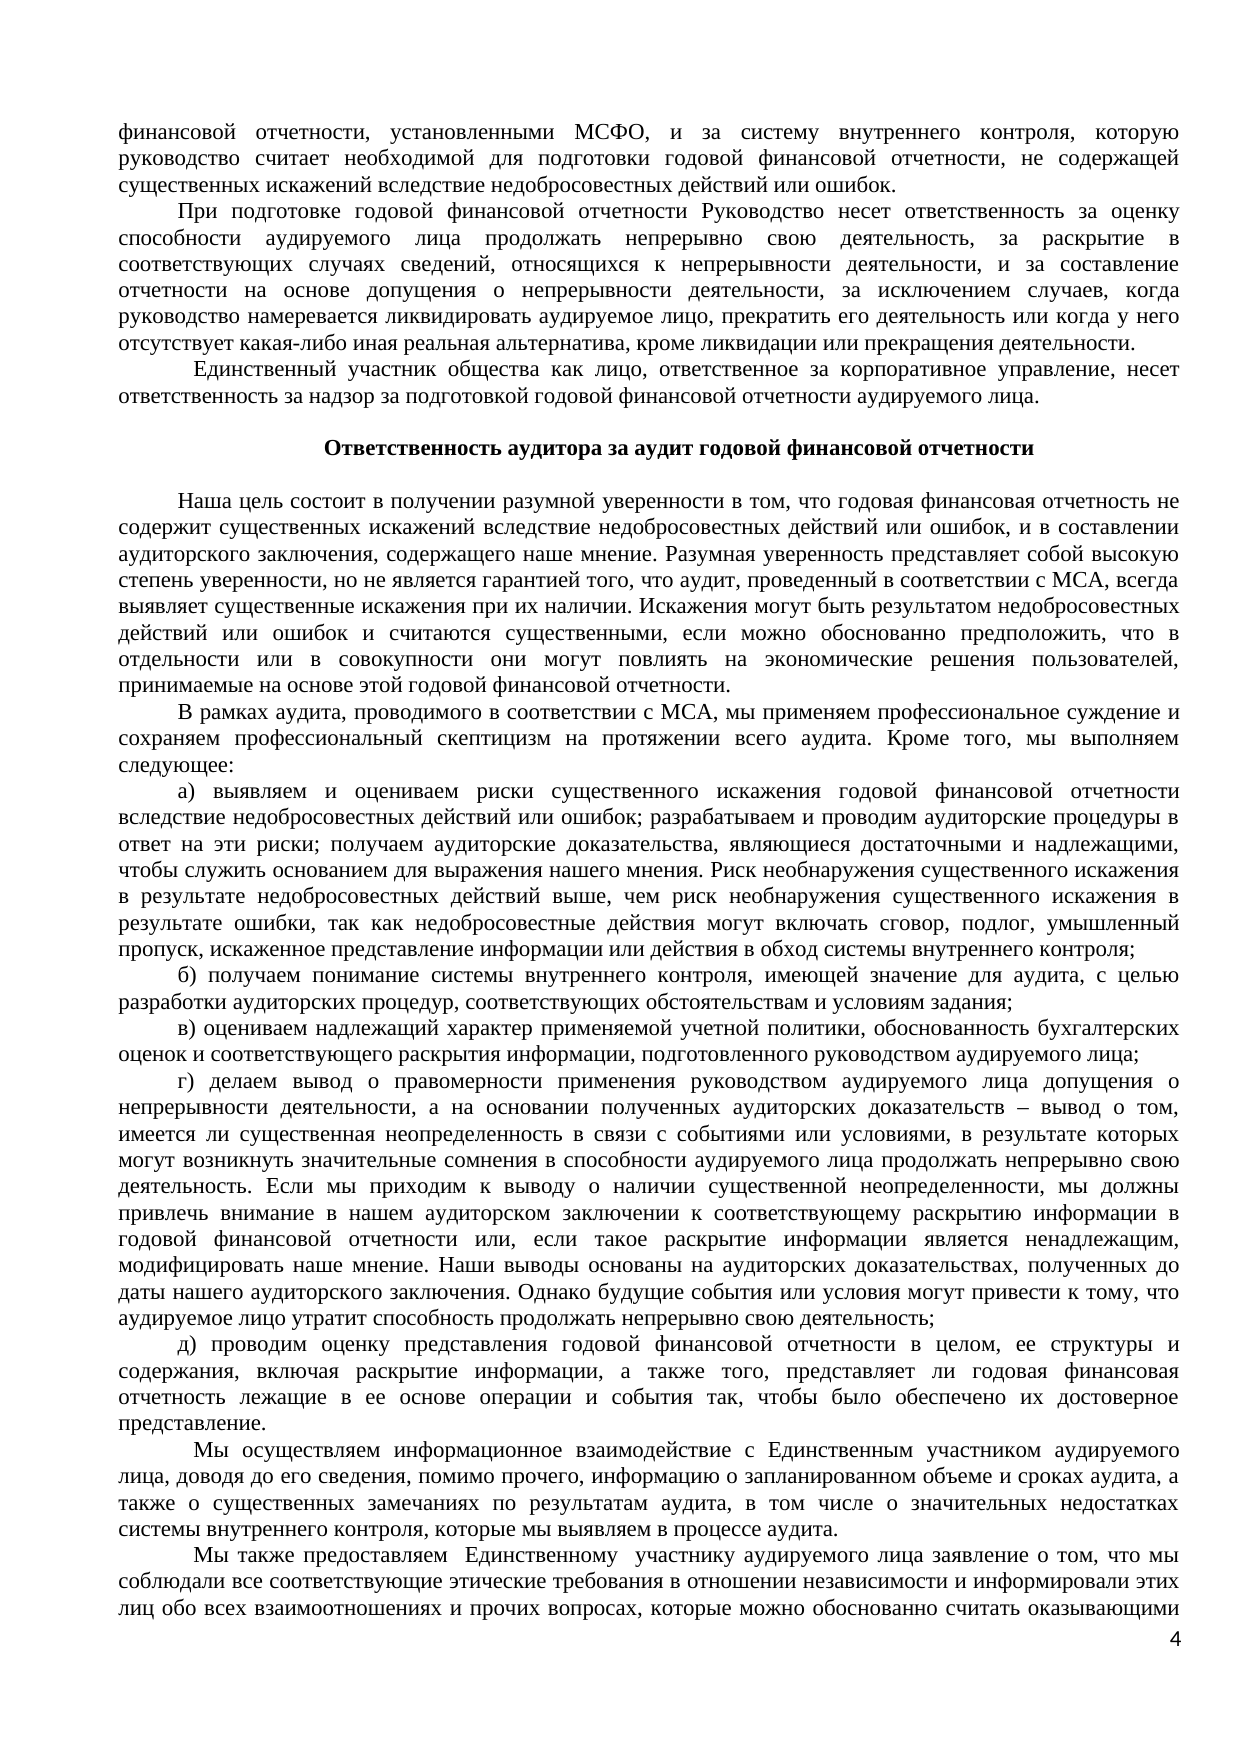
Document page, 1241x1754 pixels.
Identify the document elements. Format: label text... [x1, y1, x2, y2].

text в) оцениваем надлежащий характер применяемой учетной политики, обоснованность бухгалтерских оценок и соответствующего раскрытия информации, подготовленного руководством аудируемого лица; [118, 1014, 1181, 1067]
text Ответственность аудитора за аудит годовой финансовой отчетности [118, 434, 1181, 461]
text г) делаем вывод о правомерности применения руководством аудируемого лица допущения о непрерывности деятельности, а на основании полученных аудиторских доказательств – вывод о том, имеется ли существенная неопределенность в связи с событиями или условиями, в результате которых могут возникнуть значительные сомнения в способности аудируемого лица продолжать непрерывно свою деятельность. Если мы приходим к выводу о наличии существенной неопределенности, мы должны привлечь внимание в нашем аудиторском заключении к соответствующему раскрытию информации в годовой финансовой отчетности или, если такое раскрытие информации является ненадлежащим, модифицировать наше мнение. Наши выводы основаны на аудиторских доказательствах, полученных до даты нашего аудиторского заключения. Однако будущие события или условия могут привести к тому, что аудируемое лицо утратит способность продолжать непрерывно свою деятельность; [118, 1067, 1181, 1330]
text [118, 118, 1181, 197]
text д) проводим оценку представления годовой финансовой отчетности в целом, ее структуры и содержания, включая раскрытие информации, а также того, представляет ли годовая финансовая отчетность лежащие в ее основе операции и события так, чтобы было обеспечено их достоверное представление. [118, 1330, 1181, 1436]
text При подготовке годовой финансовой отчетности Руководство несет ответственность за оценку способности аудируемого лица продолжать непрерывно свою деятельность, за раскрытие в соответствующих случаях сведений, относящихся к непрерывности деятельности, и за составление отчетности на основе допущения о непрерывности деятельности, за исключением случаев, когда руководство намеревается ликвидировать аудируемое лицо, прекратить его деятельность или когда у него отсутствует какая-либо иная реальная альтернатива, кроме ликвидации или прекращения деятельности. [118, 197, 1181, 355]
text а) выявляем и оцениваем риски существенного искажения годовой финансовой отчетности вследствие недобросовестных действий или ошибок; разрабатываем и проводим аудиторские процедуры в ответ на эти риски; получаем аудиторские доказательства, являющиеся достаточными и надлежащими, чтобы служить основанием для выражения нашего мнения. Риск необнаружения существенного искажения в результате недобросовестных действий выше, чем риск необнаружения существенного искажения в результате ошибки, так как недобросовестные действия могут включать сговор, подлог, умышленный пропуск, искаженное представление информации или действия в обход системы внутреннего контроля; [118, 777, 1181, 961]
text Мы осуществляем информационное взаимодействие с Единственным участником аудируемого лица, доводя до его сведения, помимо прочего, информацию о запланированном объеме и сроках аудита, а также о существенных замечаниях по результатам аудита, в том числе о значительных недостатках системы внутреннего контроля, которые мы выявляем в процессе аудита. [118, 1436, 1181, 1541]
text В рамках аудита, проводимого в соответствии с МСА, мы применяем профессиональное суждение и сохраняем профессиональный скептицизм на протяжении всего аудита. Кроме того, мы выполняем следующее: [118, 698, 1181, 777]
text б) получаем понимание системы внутреннего контроля, имеющей значение для аудита, с целью разработки аудиторских процедур, соответствующих обстоятельствам и условиям задания; [118, 961, 1181, 1014]
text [118, 1541, 1181, 1620]
text Наша цель состоит в получении разумной уверенности в том, что годовая финансовая отчетность не содержит существенных искажений вследствие недобросовестных действий или ошибок, и в составлении аудиторского заключения, содержащего наше мнение. Разумная уверенность представляет собой высокую степень уверенности, но не является гарантией того, что аудит, проведенный в соответствии с МСА, всегда выявляет существенные искажения при их наличии. Искажения могут быть результатом недобросовестных действий или ошибок и считаются существенными, если можно обоснованно предположить, что в отдельности или в совокупности они могут повлиять на экономические решения пользователей, принимаемые на основе этой годовой финансовой отчетности. [118, 487, 1181, 698]
text Единственный участник общества как лицо, ответственное за корпоративное управление, несет ответственность за надзор за подготовкой годовой финансовой отчетности аудируемого лица. [118, 355, 1181, 408]
